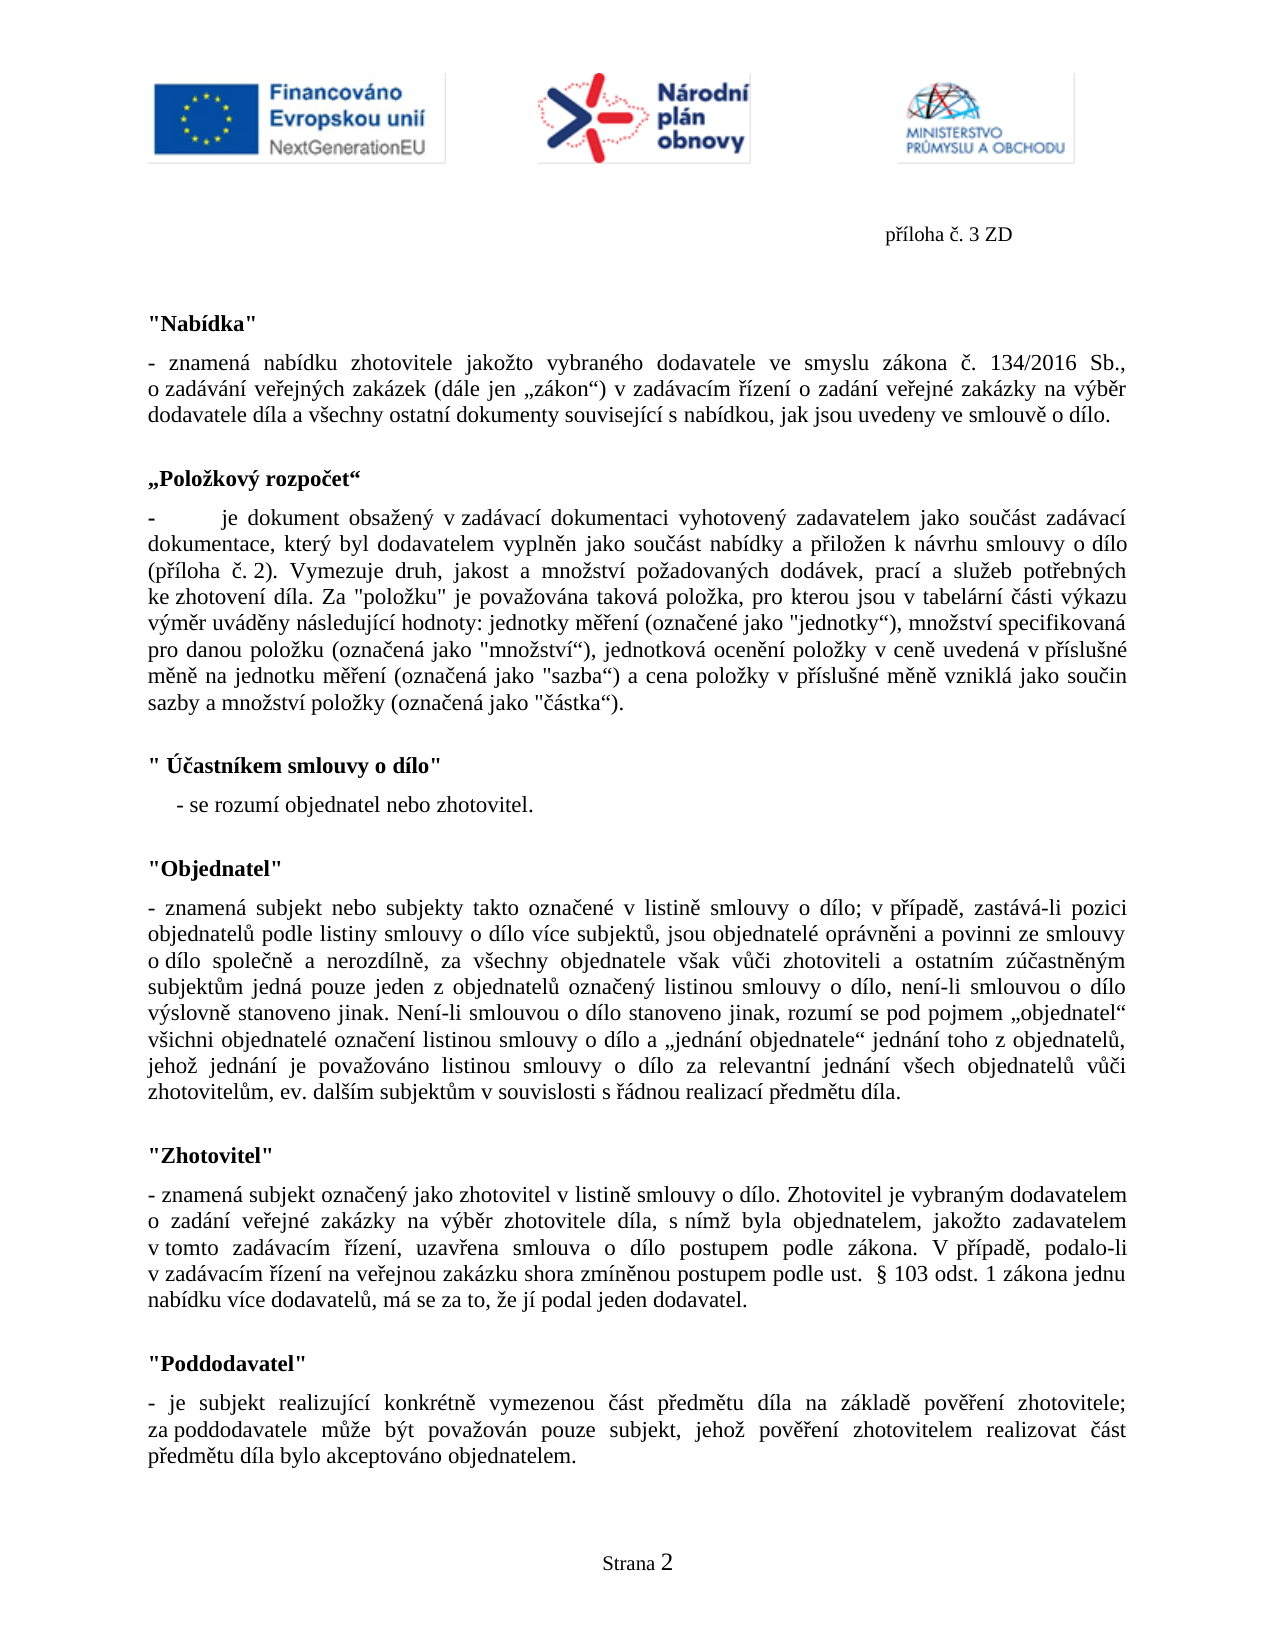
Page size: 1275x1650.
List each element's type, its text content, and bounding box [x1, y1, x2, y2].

picture [897, 73, 1076, 165]
picture [537, 73, 752, 165]
list - znamená nabídku zhotovitele jakožto vybraného dodavatele ve smyslu zákona č. 134/2016 Sb., o zadávání veřejných zakázek (dále jen „zákon“) v zadávacím řízení o zadání veřejné zakázky na výběr dodavatele díla a všechny ostatní dokumenty související s nabídkou, jak jsou uvedeny ve smlouvě o dílo. [148, 349, 1127, 428]
text " Účastníkem smlouvy o dílo" [148, 752, 1127, 779]
picture [147, 73, 447, 165]
list je dokument obsažený v zadávací dokumentaci vyhotovený zadavatelem jako součást zadávací dokumentace, který byl dodavatelem vyplněn jako součást nabídky a přiložen k návrhu smlouvy o dílo (příloha č. 2). Vymezuje druh, jakost a množství požadovaných dodávek, prací a služeb potřebných ke zhotovení díla. Za "položku" je považována taková položka, pro kterou jsou v tabelární části výkazu výměr uváděny následující hodnoty: jednotky měření (označené jako "jednotky“), množství specifikovaná pro danou položku (označená jako "množství“), jednotková ocenění položky v ceně uvedená v příslušné měně na jednotku měření (označená jako "sazba“) a cena položky v příslušné měně vzniklá jako součin sazby a množství položky (označená jako "částka“). [148, 504, 1127, 715]
text - je subjekt realizující konkrétně vymezenou část předmětu díla na základě pověření zhotovitele; za poddodavatele může být považován pouze subjekt, jehož pověření zhotovitelem realizovat část předmětu díla bylo akceptováno objednatelem. [148, 1389, 1127, 1468]
list "Poddodavatel" [148, 1350, 1127, 1377]
list „Položkový rozpočet“ [148, 465, 1127, 492]
list "Objednatel" [148, 855, 1127, 881]
text - se rozumí objednatel nebo zhotovitel. [148, 791, 1127, 818]
text - znamená subjekt označený jako zhotovitel v listině smlouvy o dílo. Zhotovitel je vybraným dodavatelem o zadání veřejné zakázky na výběr zhotovitele díla, s nímž byla objednatelem, jakožto zadavatelem v tomto zadávacím řízení, uzavřena smlouva o dílo postupem podle zákona. V případě, podalo-li v zadávacím řízení na veřejnou zakázku shora zmíněnou postupem podle ust. § 103 odst. 1 zákona jednu nabídku více dodavatelů, má se za to, že jí podal jeden dodavatel. [148, 1181, 1127, 1313]
list "Nabídka" [148, 310, 1127, 336]
list "Zhotovitel" [148, 1142, 1127, 1169]
text - znamená subjekt nebo subjekty takto označené v listině smlouvy o dílo; v případě, zastává-li pozici objednatelů podle listiny smlouvy o dílo více subjektů, jsou objednatelé oprávněni a povinni ze smlouvy o dílo společně a nerozdílně, za všechny objednatele však vůči zhotoviteli a ostatním zúčastněným subjektům jedná pouze jeden z objednatelů označený listinou smlouvy o dílo, není-li smlouvou o dílo výslovně stanoveno jinak. Není-li smlouvou o dílo stanoveno jinak, rozumí se pod pojmem „objednatel“ všichni objednatelé označení listinou smlouvy o dílo a „jednání objednatele“ jednání toho z objednatelů, jehož jednání je považováno listinou smlouvy o dílo za relevantní jednání všech objednatelů vůči zhotovitelům, ev. dalším subjektům v souvislosti s řádnou realizací předmětu díla. [148, 894, 1127, 1105]
